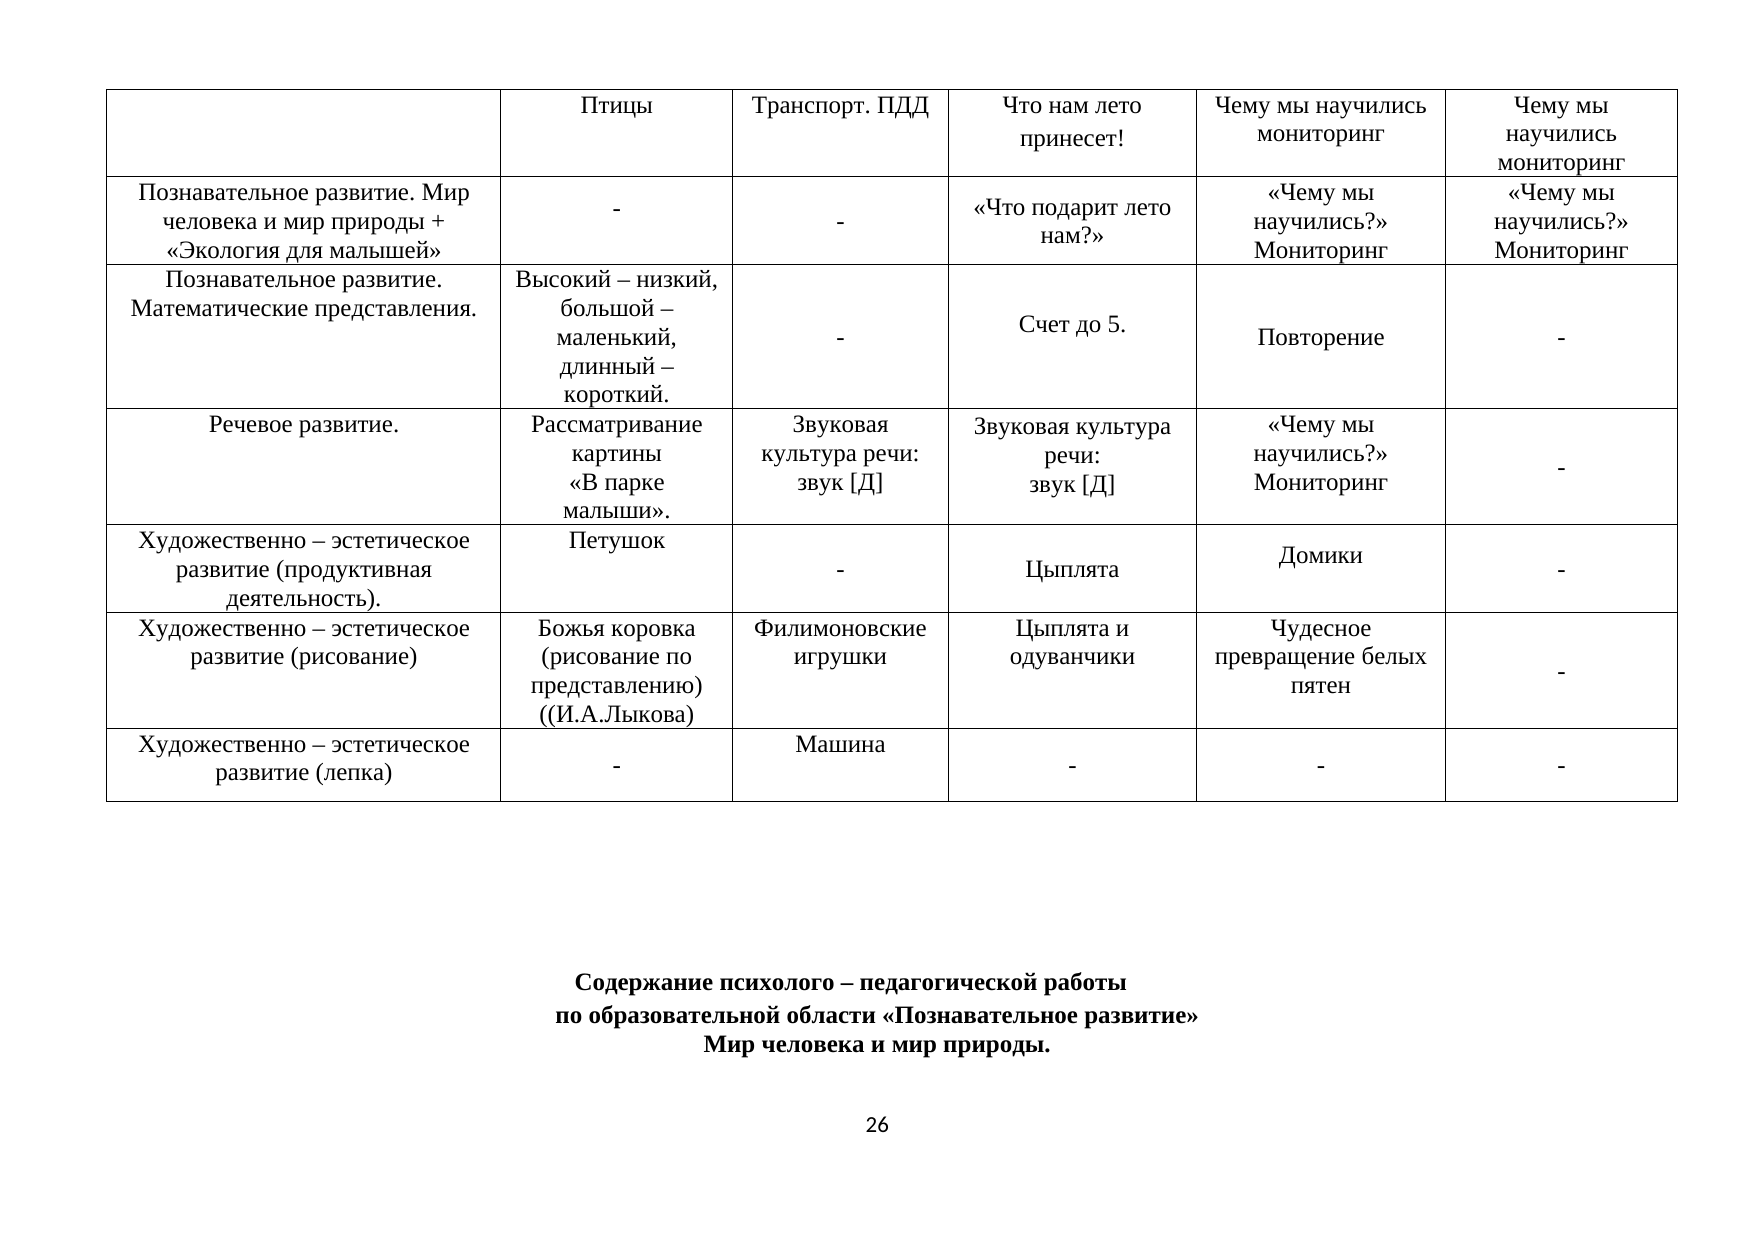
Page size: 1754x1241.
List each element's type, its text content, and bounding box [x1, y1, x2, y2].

table_cell Повторение [1197, 265, 1445, 408]
table_cell - [501, 729, 732, 801]
table_cell Счет до 5. [949, 265, 1196, 408]
table_cell Божья коровка (рисование по представлению) ((И.А.Лыкова) [501, 613, 732, 728]
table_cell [501, 90, 732, 176]
table_cell Художественно – эстетическое развитие (рисование) [107, 613, 500, 728]
table_cell - [949, 729, 1196, 801]
table_cell Цыплята и одуванчики [949, 613, 1196, 728]
table_cell Звуковая культура речи: звук [Д] [733, 409, 948, 524]
table_cell Цыплята [949, 525, 1196, 612]
table_cell «Что подарит лето нам?» [949, 177, 1196, 263]
table_cell Домики [1197, 525, 1445, 612]
text по образовательной области «Познавательное развитие» [118, 1000, 1636, 1029]
table_cell «Чему мы научились?» Мониторинг [1446, 177, 1677, 263]
table_cell Высокий – низкий, большой – маленький, длинный – короткий. [501, 265, 732, 408]
table_cell Речевое развитие. [107, 409, 500, 524]
table_cell - [1446, 613, 1677, 728]
table_cell Чудесное превращение белых пятен [1197, 613, 1445, 728]
table_cell - [501, 177, 732, 263]
table_cell Познавательное развитие. Математические представления. [107, 265, 500, 408]
table_cell - [1446, 265, 1677, 408]
text Содержание психолого – педагогической работы [118, 967, 1636, 996]
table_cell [107, 90, 500, 176]
table_cell «Чему мы научились?» Мониторинг [1197, 177, 1445, 263]
table_cell - [733, 177, 948, 263]
table_cell Познавательное развитие. Мир человека и мир природы + «Экология для малышей» [107, 177, 500, 263]
table_cell Филимоновские игрушки [733, 613, 948, 728]
table_cell Рассматривание картины «В парке малыши». [501, 409, 732, 524]
text Мир человека и мир природы. [118, 1029, 1636, 1058]
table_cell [1446, 90, 1677, 176]
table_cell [949, 90, 1196, 176]
table_cell - [733, 265, 948, 408]
table_cell - [1446, 409, 1677, 524]
table_cell Художественно – эстетическое развитие (лепка) [107, 729, 500, 801]
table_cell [1197, 90, 1445, 176]
table_cell Художественно – эстетическое развитие (продуктивная деятельность). [107, 525, 500, 612]
table_cell Петушок [501, 525, 732, 612]
table_cell - [1446, 525, 1677, 612]
table_cell - [733, 525, 948, 612]
table_cell - [1446, 729, 1677, 801]
table_cell Машина [733, 729, 948, 801]
table_cell «Чему мы научились?» Мониторинг [1197, 409, 1445, 524]
table_cell Звуковая культура речи: звук [Д] [949, 409, 1196, 524]
table_cell - [1197, 729, 1445, 801]
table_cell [733, 90, 948, 176]
